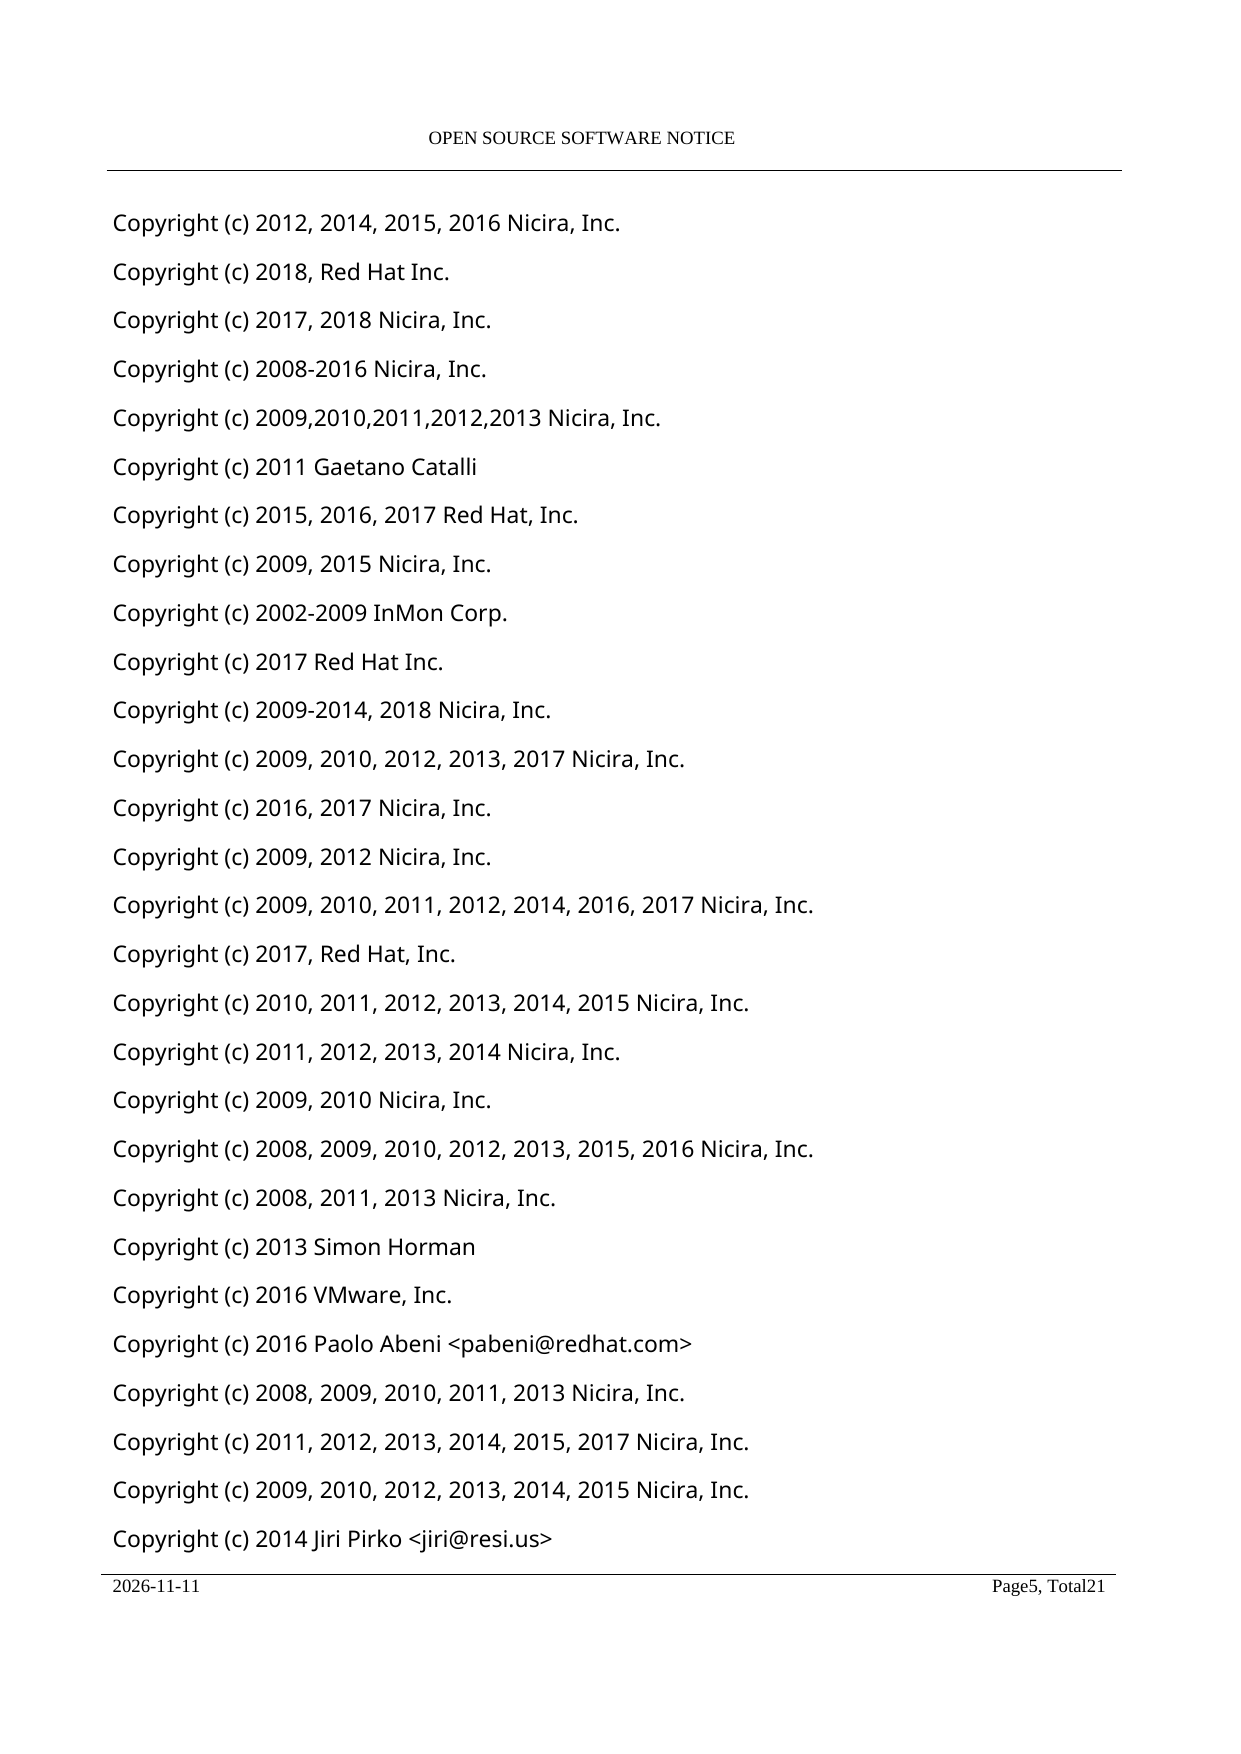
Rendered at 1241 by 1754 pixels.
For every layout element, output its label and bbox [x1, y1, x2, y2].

text [112, 206, 1128, 1555]
